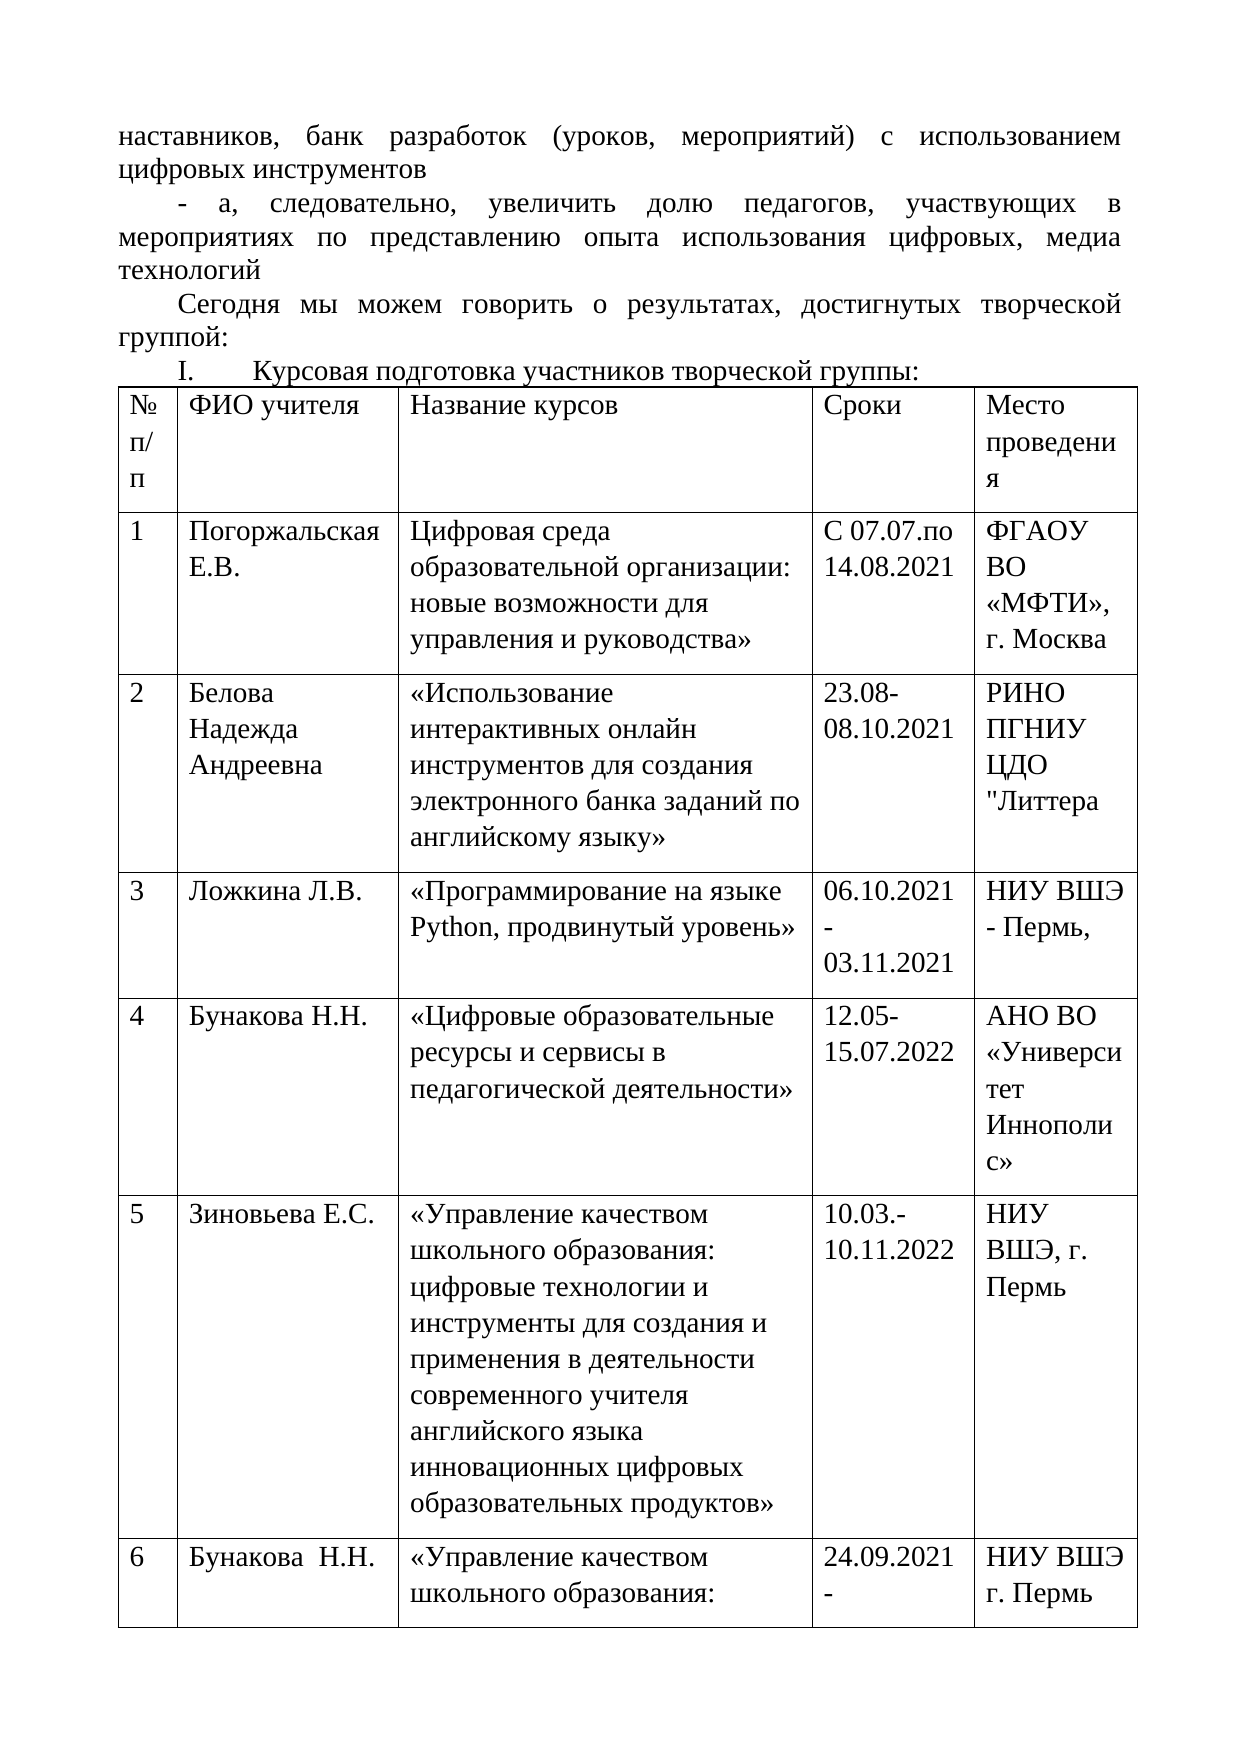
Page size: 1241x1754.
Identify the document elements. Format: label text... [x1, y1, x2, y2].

table_cell 23.08-08.10.2021 [813, 675, 974, 872]
table_header ФИО учителя [178, 388, 398, 512]
table_cell Белова Надежда Андреевна [178, 675, 398, 872]
table_cell НИУ ВШЭ г. Пермь [975, 1539, 1137, 1627]
table_cell РИНО ПГНИУ ЦДО "Литтера [975, 675, 1137, 872]
table_cell Зиновьева Е.С. [178, 1196, 398, 1538]
table_cell «Программирование на языке Python, продвинутый уровень» [399, 873, 812, 997]
table_header Сроки [813, 388, 974, 512]
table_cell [813, 1539, 974, 1627]
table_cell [399, 1539, 812, 1627]
table_cell 10.03.-10.11.2022 [813, 1196, 974, 1538]
table_cell НИУ ВШЭ - Пермь, [975, 873, 1137, 997]
table_cell Бунакова Н.Н. [178, 999, 398, 1195]
table_cell 2 [119, 675, 177, 872]
table_cell 4 [119, 999, 177, 1195]
table_cell АНО ВО «Университет Иннополис» [975, 999, 1137, 1195]
table_cell 3 [119, 873, 177, 997]
table_cell Ложкина Л.В. [178, 873, 398, 997]
table_cell 5 [119, 1196, 177, 1538]
table_header Место проведения [975, 388, 1137, 512]
text - а, следовательно, увеличить долю педагогов, участвующих в мероприятиях по представлению опыта использования цифровых, медиа технологий [118, 185, 1122, 286]
table_header № п/п [119, 388, 177, 512]
table_cell 12.05-15.07.2022 [813, 999, 974, 1195]
table_cell «Цифровые образовательные ресурсы и сервисы в педагогической деятельности» [399, 999, 812, 1195]
table_cell Бунакова Н.Н. [178, 1539, 398, 1627]
table_cell ФГАОУ ВО «МФТИ», г. Москва [975, 513, 1137, 674]
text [118, 118, 1122, 185]
table_cell 1 [119, 513, 177, 674]
table_cell С 07.07.по 14.08.2021 [813, 513, 974, 674]
table_cell «Управление качеством школьного образования: цифровые технологии и инструменты для создания и применения в деятельности современного учителя английского языка инновационных цифровых образовательных продуктов» [399, 1196, 812, 1538]
table_cell НИУ ВШЭ, г. Пермь [975, 1196, 1137, 1538]
table_cell Погоржальская Е.В. [178, 513, 398, 674]
table_cell Цифровая среда образовательной организации: новые возможности для управления и руководства» [399, 513, 812, 674]
table_cell 06.10.2021-03.11.2021 [813, 873, 974, 997]
list Курсовая подготовка участников творческой группы: [177, 353, 1122, 386]
table_header Название курсов [399, 388, 812, 512]
table_cell «Использование интерактивных онлайн инструментов для создания электронного банка заданий по английскому языку» [399, 675, 812, 872]
table_cell 6 [119, 1539, 177, 1627]
text Сегодня мы можем говорить о результатах, достигнутых творческой группой: [118, 286, 1122, 353]
